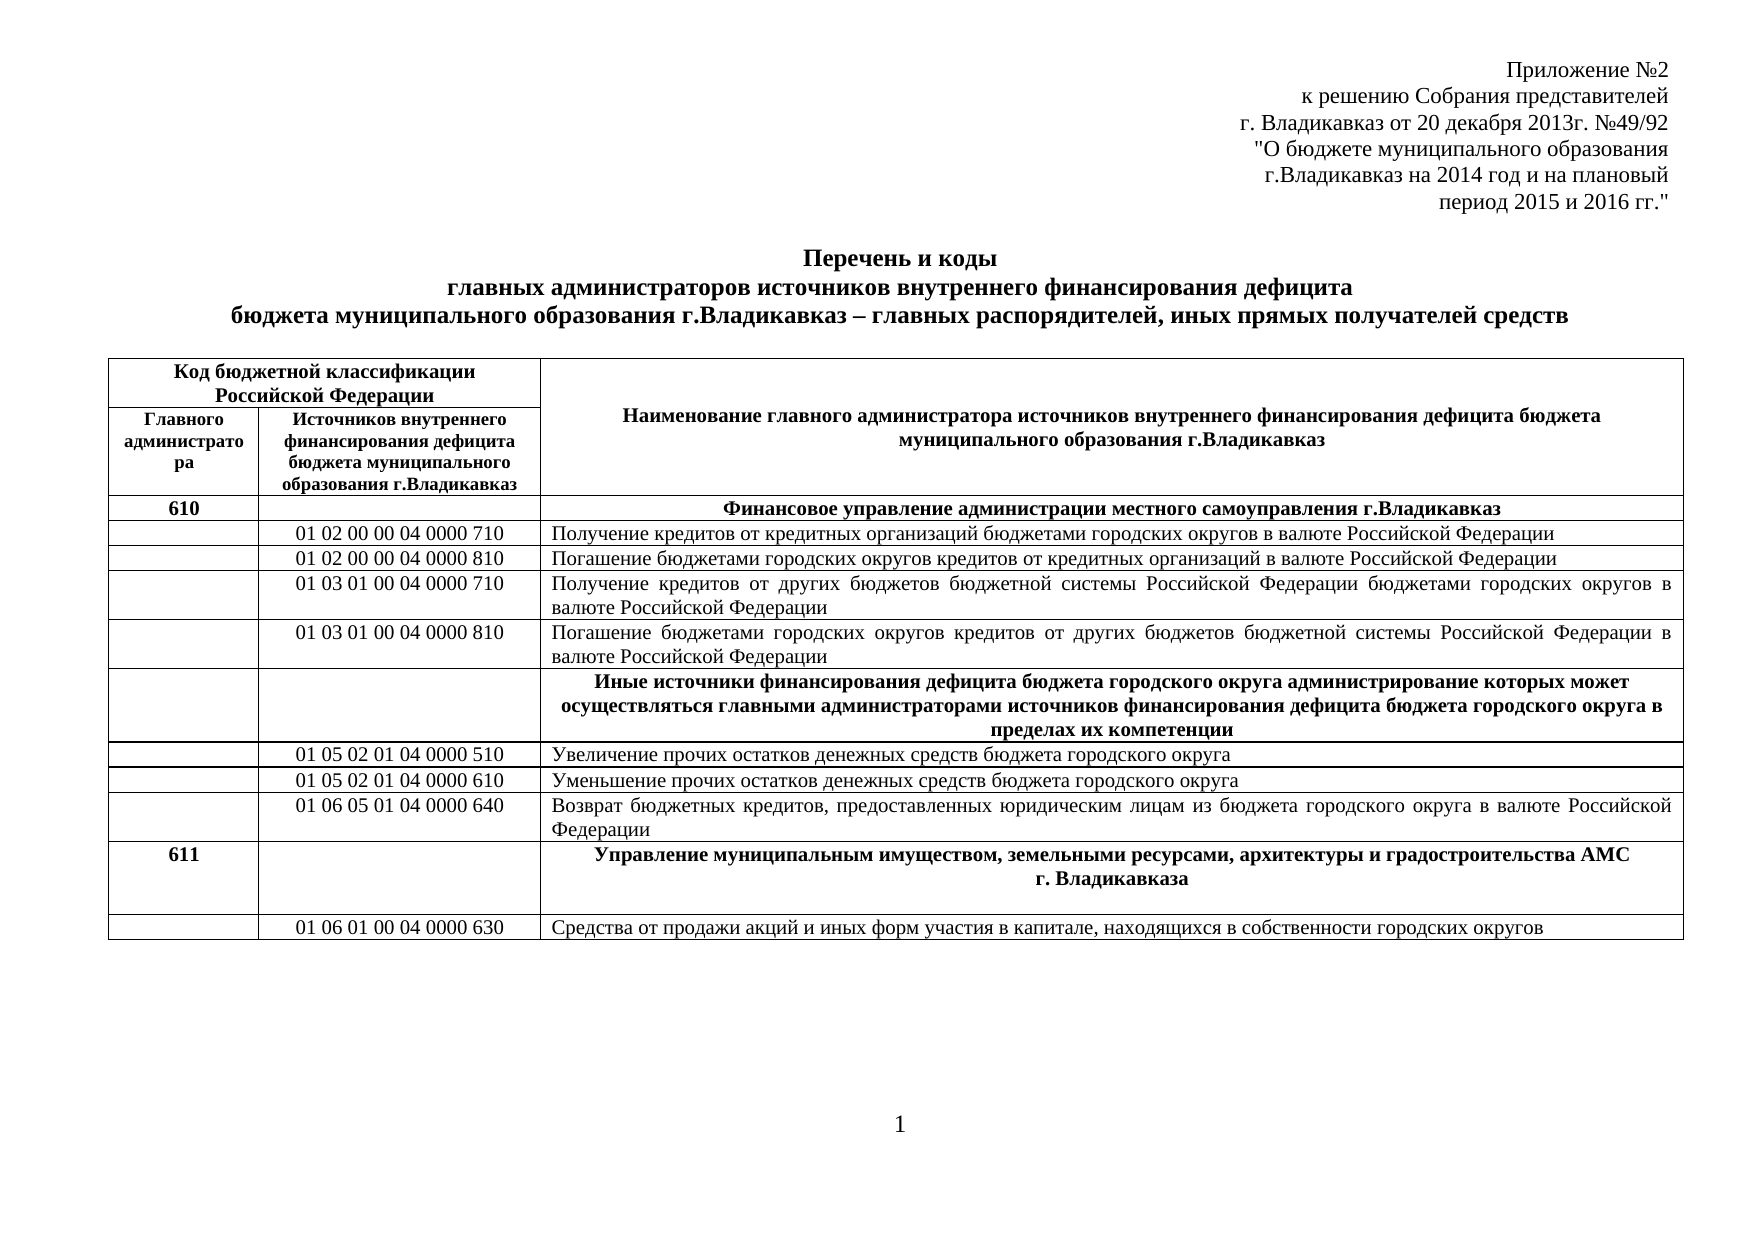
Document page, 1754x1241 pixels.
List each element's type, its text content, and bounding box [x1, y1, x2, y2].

table_cell [259, 842, 540, 914]
table_cell [109, 620, 258, 668]
table_cell [109, 571, 258, 619]
table_cell 01 05 02 01 04 0000 510 [259, 743, 540, 766]
table_cell Получение кредитов от кредитных организаций бюджетами городских округов в валюте Российской Федерации [541, 521, 1683, 545]
table_cell [109, 669, 258, 741]
text Перечень и коды [131, 243, 1669, 272]
table_cell Главного администратора [109, 408, 258, 494]
table_cell 01 05 02 01 04 0000 610 [259, 768, 540, 792]
table_cell [109, 793, 258, 841]
table_cell [259, 496, 540, 519]
table_cell Источников внутреннего финансирования дефицита бюджета муниципального образования г.Владикавказ [259, 408, 540, 494]
table_cell Уменьшение прочих остатков денежных средств бюджета городского округа [541, 768, 1683, 792]
table_cell Погашение бюджетами городских округов кредитов от других бюджетов бюджетной системы Российской Федерации в валюте Российской Федерации [541, 620, 1683, 668]
text бюджета муниципального образования г.Владикавказ – главных распорядителей, иных прямых получателей средств [131, 301, 1669, 329]
table_header Наименование главного администратора источников внутреннего финансирования дефицита бюджета муниципального образования г.Владикавказ [541, 359, 1683, 494]
table_cell 01 03 01 00 04 0000 810 [259, 620, 540, 668]
table_cell 610 [109, 496, 258, 519]
text главных администраторов источников внутреннего финансирования дефицита [131, 272, 1669, 301]
table_cell 01 06 01 00 04 0000 630 [259, 915, 540, 939]
table_cell 01 02 00 00 04 0000 810 [259, 546, 540, 570]
table_cell 01 02 00 00 04 0000 710 [259, 521, 540, 545]
table_cell [109, 521, 258, 545]
text г.Владикавказ на 2014 год и на плановый [1106, 162, 1669, 188]
table_cell 01 03 01 00 04 0000 710 [259, 571, 540, 619]
table_cell Средства от продажи акций и иных форм участия в капитале, находящихся в собственности городских округов [541, 915, 1683, 939]
text к решению Собрания представителей [1106, 82, 1669, 109]
table_cell Иные источники финансирования дефицита бюджета городского округа администрирование которых может осуществляться главными администраторами источников финансирования дефицита бюджета городского округа в пределах их компетенции [541, 669, 1683, 741]
table_cell Получение кредитов от других бюджетов бюджетной системы Российской Федерации бюджетами городских округов в валюте Российской Федерации [541, 571, 1683, 619]
table_cell Управление муниципальным имуществом, земельными ресурсами, архитектуры и градостроительства АМС г. Владикавказа [541, 842, 1683, 914]
table_cell [109, 546, 258, 570]
table_header Код бюджетной классификации Российской Федерации [109, 359, 540, 407]
text Приложение №2 [1106, 56, 1669, 82]
table_cell 01 06 05 01 04 0000 640 [259, 793, 540, 841]
table_cell Финансовое управление администрации местного самоуправления г.Владикавказ [541, 496, 1683, 519]
table_cell Погашение бюджетами городских округов кредитов от кредитных организаций в валюте Российской Федерации [541, 546, 1683, 570]
text "О бюджете муниципального образования [1106, 135, 1669, 162]
text г. Владикавказ от 20 декабря 2013г. №49/92 [1106, 109, 1669, 135]
table_cell [109, 915, 258, 939]
table_cell [109, 768, 258, 792]
table_cell 611 [109, 842, 258, 914]
text период 2015 и 2016 гг." [1106, 188, 1669, 214]
table_cell Увеличение прочих остатков денежных средств бюджета городского округа [541, 743, 1683, 766]
table_cell [259, 669, 540, 741]
table_cell Возврат бюджетных кредитов, предоставленных юридическим лицам из бюджета городского округа в валюте Российской Федерации [541, 793, 1683, 841]
table_cell [109, 743, 258, 766]
